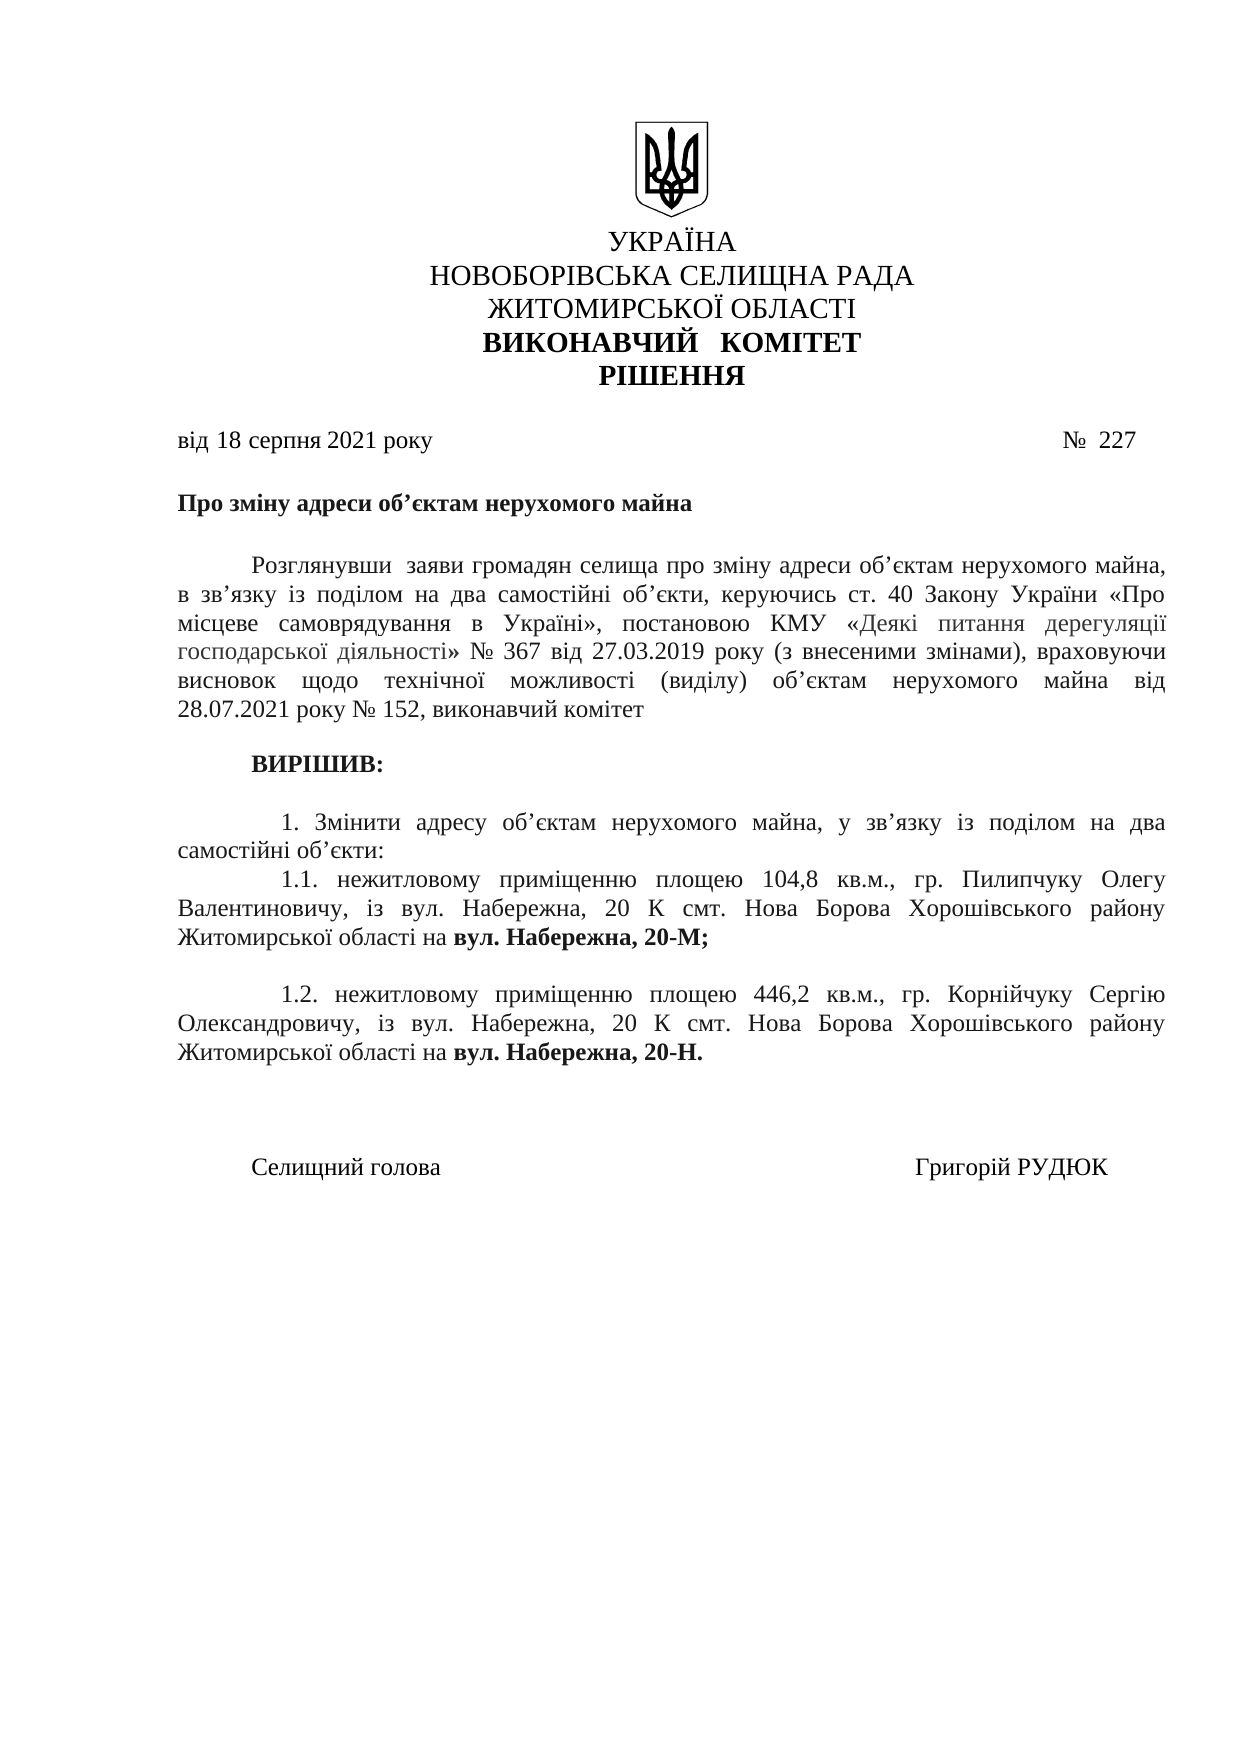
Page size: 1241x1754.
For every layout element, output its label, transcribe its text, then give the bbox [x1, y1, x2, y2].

text Про зміну адреси об’єктам нерухомого майна [177, 488, 1167, 517]
picture [628, 118, 715, 225]
text 1. Змінити адресу об’єктам нерухомого майна, у зв’язку із поділом на два самостійні об’єкти: [177, 807, 1167, 864]
text Селищний голова Григорій РУДЮК [177, 1152, 1167, 1180]
text РІШЕННЯ [177, 358, 1167, 392]
text від 18 серпня 2021 року № 227 [177, 426, 1167, 454]
text ЖИТОМИРСЬКОЇ ОБЛАСТІ [177, 291, 1167, 325]
text ВИКОНАВЧИЙ КОМІТЕТ [177, 325, 1167, 358]
text 1.2. нежитловому приміщенню площею 446,2 кв.м., гр. Корнійчуку Сергію Олександровичу, із вул. Набережна, 20 К смт. Нова Борова Хорошівського району Житомирської області на вул. Набережна, 20-Н. [177, 979, 1167, 1065]
text Розглянувши заяви громадян селища про зміну адреси об’єктам нерухомого майна, в зв’язку із поділом на два самостійні об’єкти, керуючись ст. 40 Закону України «Про місцеве самоврядування в Україні», постановою КМУ «Деякі питання дерегуляції господарської діяльності» № 367 від 27.03.2019 року (з внесеними змінами), враховуючи висновок щодо технічної можливості (виділу) об’єктам нерухомого майна від 28.07.2021 року № 152, виконавчий комітет [177, 550, 1167, 723]
text НОВОБОРІВСЬКА СЕЛИЩНА РАДА [177, 258, 1167, 291]
text ВИРІШИВ: [177, 749, 1167, 778]
text 1.1. нежитловому приміщенню площею 104,8 кв.м., гр. Пилипчуку Олегу Валентиновичу, із вул. Набережна, 20 К смт. Нова Борова Хорошівського району Житомирської області на вул. Набережна, 20-М; [177, 864, 1167, 950]
text УКРАЇНА [177, 224, 1167, 258]
